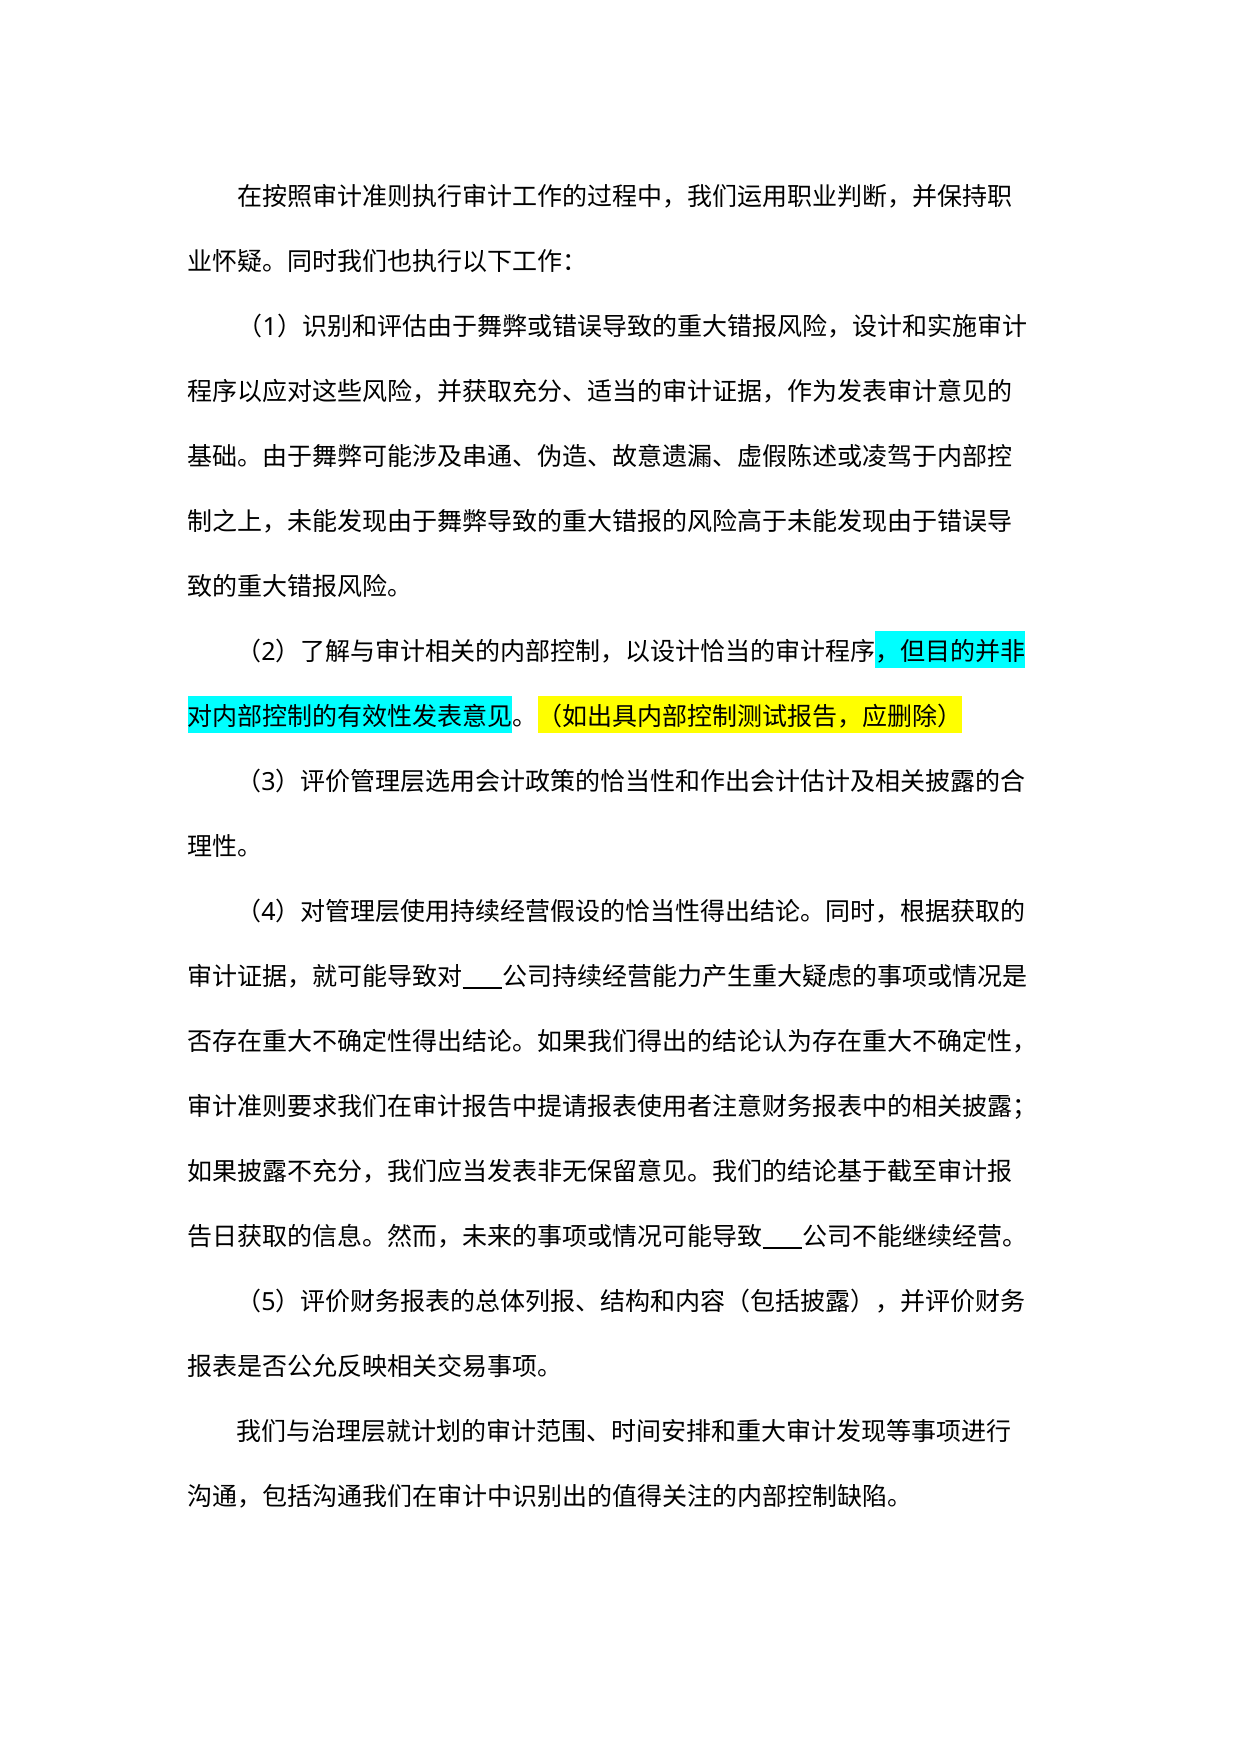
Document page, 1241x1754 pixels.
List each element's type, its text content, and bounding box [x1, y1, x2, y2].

text （1）识别和评估由于舞弊或错误导致的重大错报风险，设计和实施审计程序以应对这些风险，并获取充分、适当的审计证据，作为发表审计意见的基础。由于舞弊可能涉及串通、伪造、故意遗漏、虚假陈述或凌驾于内部控制之上，未能发现由于舞弊导致的重大错报的风险高于未能发现由于错误导致的重大错报风险。 [187, 292, 1028, 617]
text （5）评价财务报表的总体列报、结构和内容（包括披露），并评价财务报表是否公允反映相关交易事项。 [187, 1267, 1028, 1397]
text 在按照审计准则执行审计工作的过程中，我们运用职业判断，并保持职业怀疑。同时我们也执行以下工作： [187, 162, 1028, 292]
text （4）对管理层使用持续经营假设的恰当性得出结论。同时，根据获取的审计证据，就可能导致对 公司持续经营能力产生重大疑虑的事项或情况是否存在重大不确定性得出结论。如果我们得出的结论认为存在重大不确定性，审计准则要求我们在审计报告中提请报表使用者注意财务报表中的相关披露；如果披露不充分，我们应当发表非无保留意见。我们的结论基于截至审计报告日获取的信息。然而，未来的事项或情况可能导致 公司不能继续经营。 [187, 877, 1028, 1267]
text 我们与治理层就计划的审计范围、时间安排和重大审计发现等事项进行沟通，包括沟通我们在审计中识别出的值得关注的内部控制缺陷。 [187, 1397, 1028, 1527]
text （3）评价管理层选用会计政策的恰当性和作出会计估计及相关披露的合理性。 [187, 747, 1028, 877]
text （2）了解与审计相关的内部控制，以设计恰当的审计程序，但目的并非对内部控制的有效性发表意见。（如出具内部控制测试报告，应删除） [187, 617, 1028, 747]
